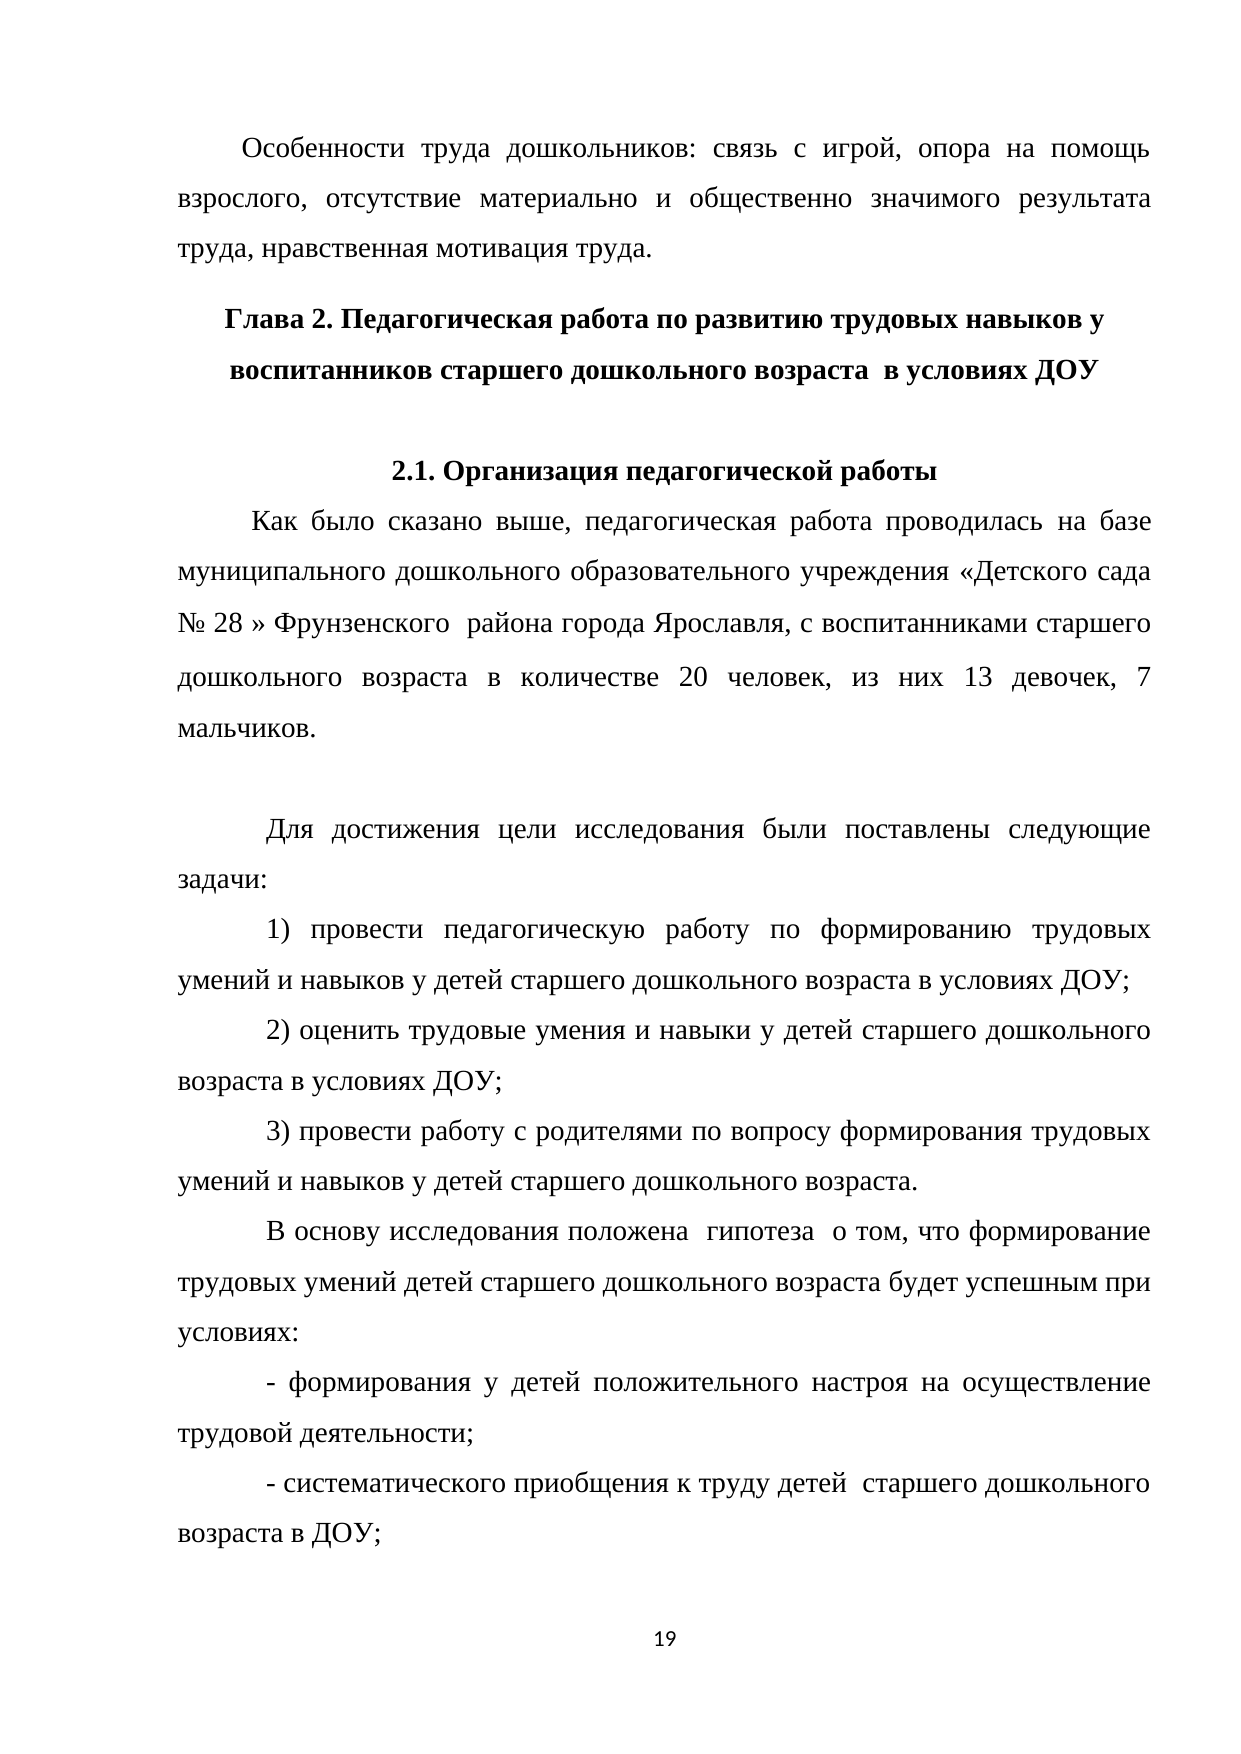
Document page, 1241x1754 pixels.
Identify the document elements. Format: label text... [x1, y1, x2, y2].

text 1) провести педагогическую работу по формированию трудовых умений и навыков у детей старшего дошкольного возраста в условиях ДОУ; [177, 912, 1152, 996]
text - формирования у детей положительного настроя на осуществление трудовой деятельности; [177, 1364, 1152, 1448]
text 2.1. Организация педагогической работы [177, 453, 1152, 486]
text В основу исследования положена гипотеза о том, что формирование трудовых умений детей старшего дошкольного возраста будет успешным при условиях: [177, 1213, 1152, 1348]
text Особенности труда дошкольников: связь с игрой, опора на помощь взрослого, отсутствие материально и общественно значимого результата труда, нравственная мотивация труда. [177, 130, 1152, 264]
text 3) провести работу с родителями по вопросу формирования трудовых умений и навыков у детей старшего дошкольного возраста. [177, 1113, 1152, 1197]
text 2) оценить трудовые умения и навыки у детей старшего дошкольного возраста в условиях ДОУ; [177, 1012, 1152, 1096]
text Для достижения цели исследования были поставлены следующие задачи: [177, 811, 1152, 895]
text Глава 2. Педагогическая работа по развитию трудовых навыков у воспитанников старшего дошкольного возраста в условиях ДОУ [177, 302, 1152, 386]
text - систематического приобщения к труду детей старшего дошкольного возраста в ДОУ; [177, 1465, 1152, 1549]
text Как было сказано выше, педагогическая работа проводилась на базе муниципального дошкольного образовательного учреждения «Детского сада № 28 » Фрунзенского района города Ярославля, с воспитанниками старшего дошкольного возраста в количестве 20 человек, из них 13 девочек, 7 мальчиков. [177, 503, 1152, 744]
